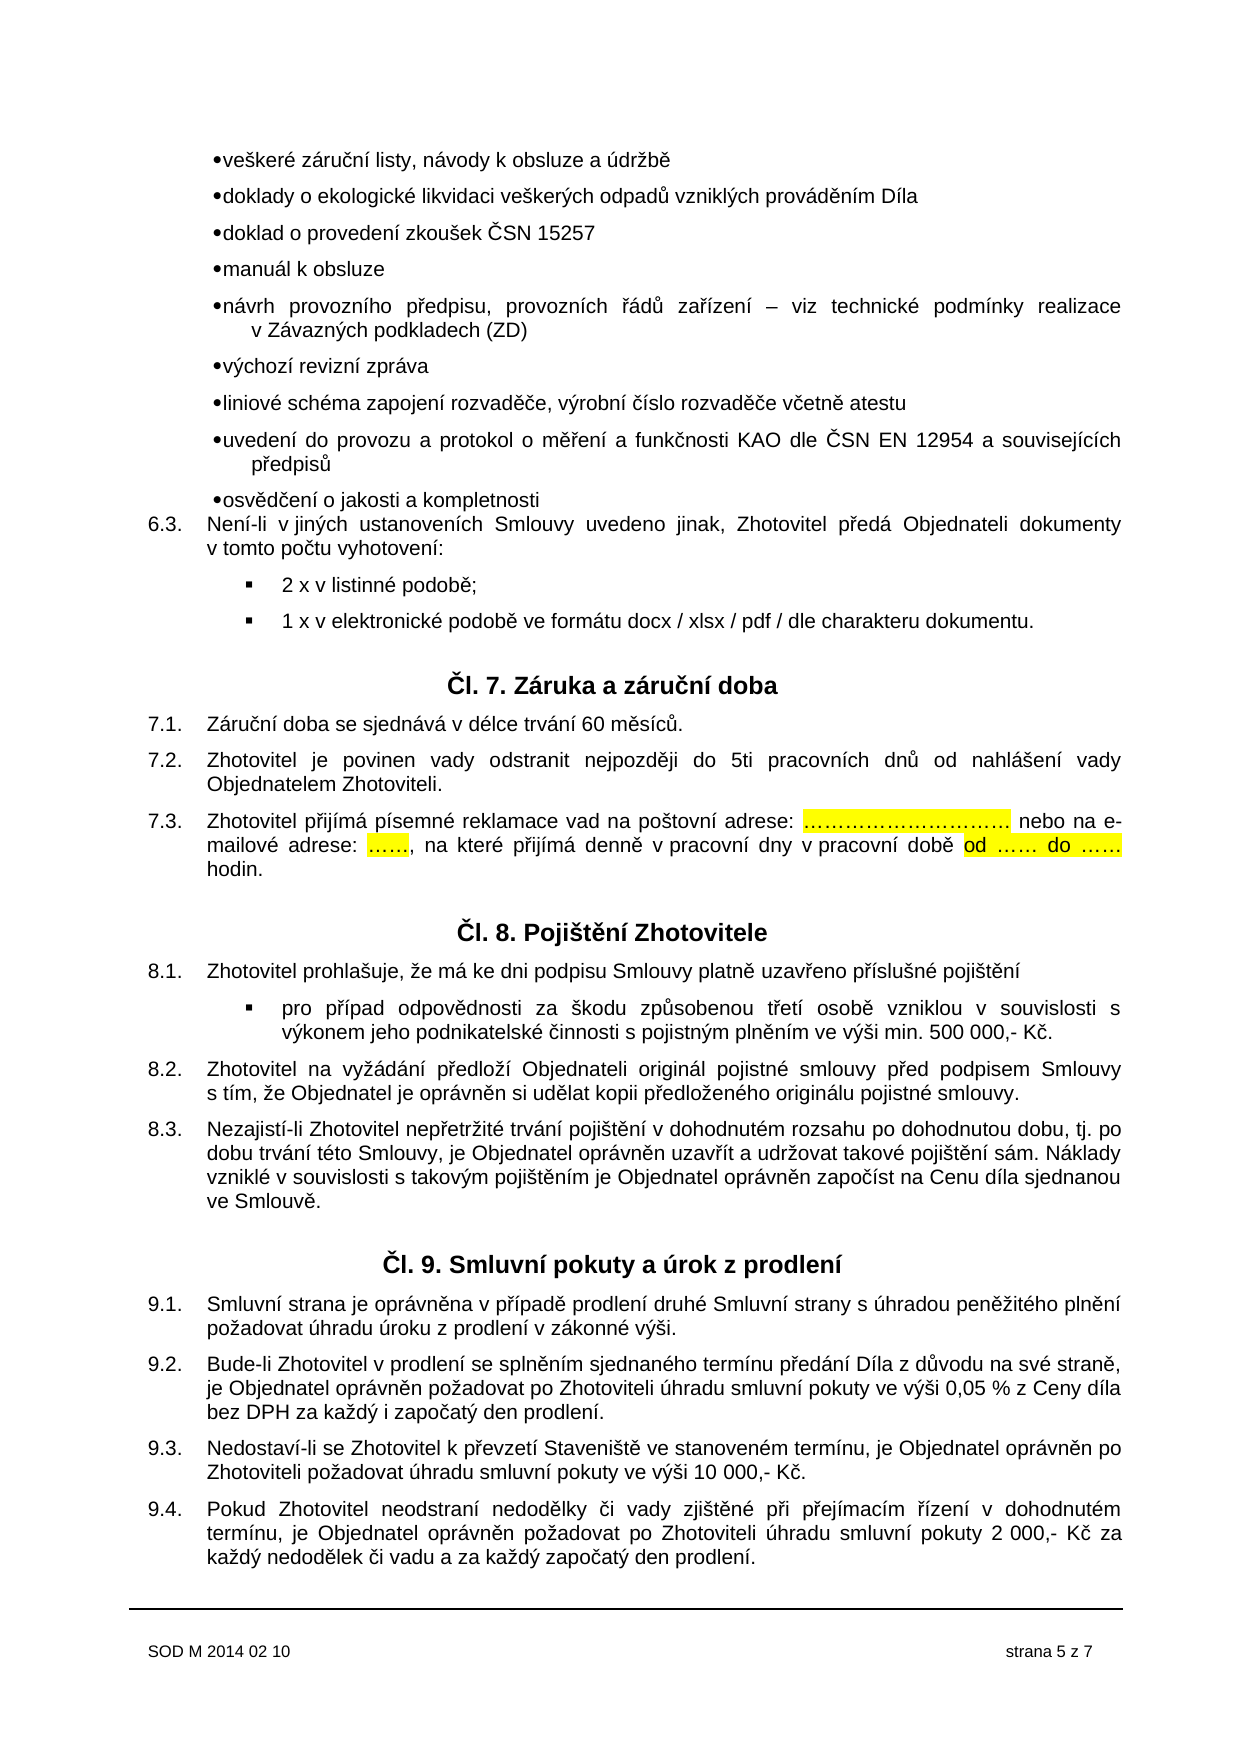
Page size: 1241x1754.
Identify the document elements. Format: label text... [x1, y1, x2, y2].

text doklad o provedení zkoušek ČSN 15257 [214, 221, 1122, 245]
text Zhotovitel je povinen vady odstranit nejpozději do 5ti pracovních dnů od nahlášení vady Objednatelem Zhotoviteli. [148, 748, 1122, 796]
list 2 x v listinné podobě; [244, 572, 1122, 597]
text Pojištění Zhotovitele [102, 918, 1122, 947]
text Záruční doba se sjednává v délce trvání 60 měsíců. [148, 712, 1122, 736]
text Zhotovitel prohlašuje, že má ke dni podpisu Smlouvy platně uzavřeno příslušné pojištění [148, 959, 1122, 983]
text Záruka a záruční doba [102, 671, 1122, 699]
text Smluvní strana je oprávněna v případě prodlení druhé Smluvní strany s úhradou peněžitého plnění požadovat úhradu úroku z prodlení v zákonné výši. [148, 1291, 1122, 1339]
text návrh provozního předpisu, provozních řádů zařízení – viz technické podmínky realizace v Závazných podkladech (ZD) [214, 294, 1122, 342]
text Zhotovitel přijímá písemné reklamace vad na poštovní adrese: ………………………… nebo na e-mailové adrese: ……, na které přijímá denně v pracovní dny v pracovní době od …… do …… hodin. [148, 809, 1122, 881]
text veškeré záruční listy, návody k obsluze a údržbě [214, 148, 1122, 172]
text liniové schéma zapojení rozvaděče, výrobní číslo rozvaděče včetně atestu [214, 391, 1122, 415]
list 1 x v elektronické podobě ve formátu docx / xlsx / pdf / dle charakteru dokumentu. [244, 609, 1122, 633]
text Zhotovitel na vyžádání předloží Objednateli originál pojistné smlouvy před podpisem Smlouvy s tím, že Objednatel je oprávněn si udělat kopii předloženého originálu pojistné smlouvy. [148, 1056, 1122, 1104]
text Nezajistí-li Zhotovitel nepřetržité trvání pojištění v dohodnutém rozsahu po dohodnutou dobu, tj. po dobu trvání této Smlouvy, je Objednatel oprávněn uzavřít a udržovat takové pojištění sám. Náklady vzniklé v souvislosti s takovým pojištěním je Objednatel oprávněn započíst na Cenu díla sjednanou ve Smlouvě. [148, 1117, 1122, 1213]
text Není-li v jiných ustanoveních Smlouvy uvedeno jinak, Zhotovitel předá Objednateli dokumenty v tomto počtu vyhotovení: [148, 512, 1122, 560]
text manuál k obsluze [214, 257, 1122, 281]
text Smluvní pokuty a úrok z prodlení [102, 1250, 1122, 1279]
text Nedostaví-li se Zhotovitel k převzetí Staveniště ve stanoveném termínu, je Objednatel oprávněn po Zhotoviteli požadovat úhradu smluvní pokuty ve výši 10 000,- Kč. [148, 1436, 1122, 1484]
text Bude-li Zhotovitel v prodlení se splněním sjednaného termínu předání Díla z důvodu na své straně, je Objednatel oprávněn požadovat po Zhotoviteli úhradu smluvní pokuty ve výši 0,05 % z Ceny díla bez DPH za každý i započatý den prodlení. [148, 1352, 1122, 1424]
list pro případ odpovědnosti za škodu způsobenou třetí osobě vzniklou v souvislosti s výkonem jeho podnikatelské činnosti s pojistným plněním ve výši min. 500 000,- Kč. [244, 996, 1122, 1044]
text doklady o ekologické likvidaci veškerých odpadů vzniklých prováděním Díla [214, 184, 1122, 208]
text osvědčení o jakosti a kompletnosti [214, 488, 1122, 512]
text výchozí revizní zpráva [214, 354, 1122, 378]
text Pokud Zhotovitel neodstraní nedodělky či vady zjištěné při přejímacím řízení v dohodnutém termínu, je Objednatel oprávněn požadovat po Zhotoviteli úhradu smluvní pokuty 2 000,- Kč za každý nedodělek či vadu a za každý započatý den prodlení. [148, 1497, 1122, 1568]
text uvedení do provozu a protokol o měření a funkčnosti KAO dle ČSN EN 12954 a souvisejících předpisů [214, 427, 1122, 476]
